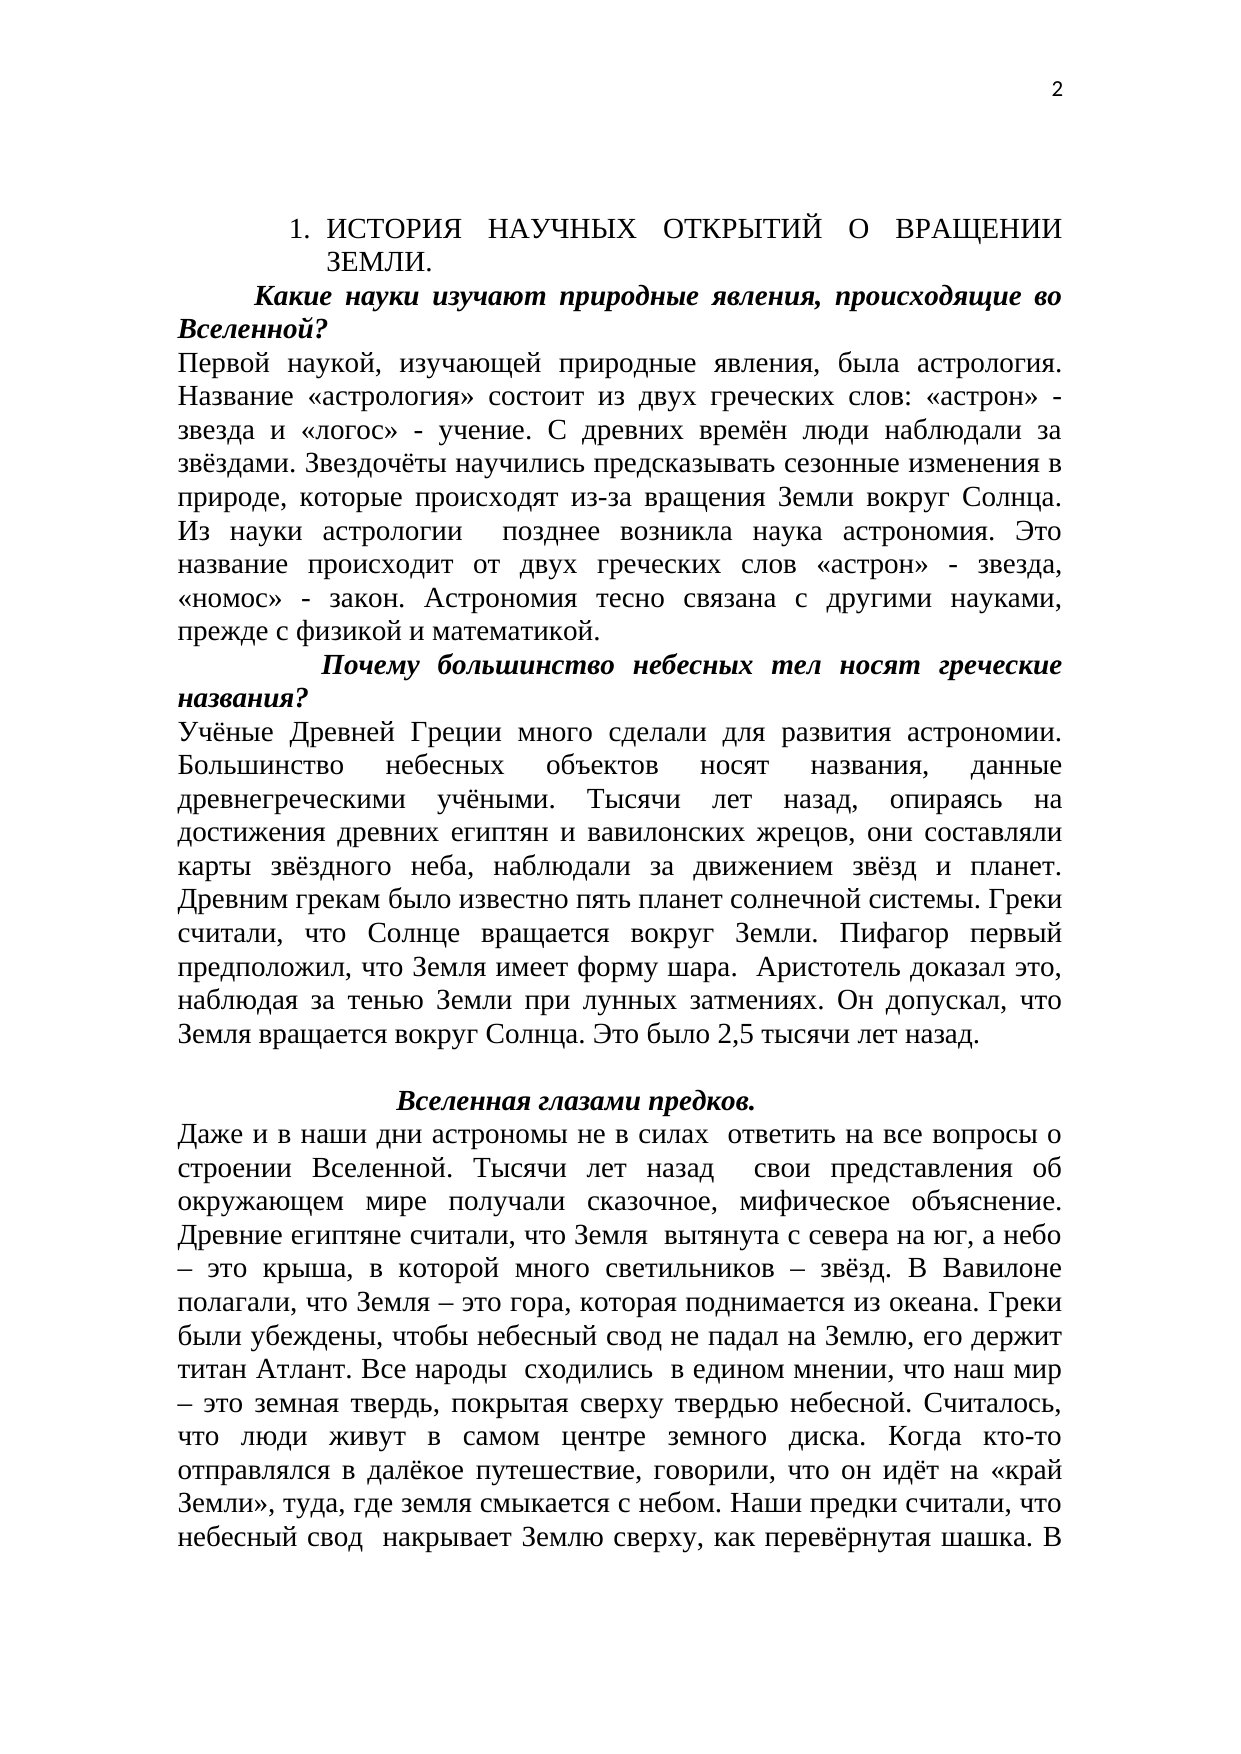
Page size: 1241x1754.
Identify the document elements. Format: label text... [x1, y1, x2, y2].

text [177, 1116, 1063, 1552]
text Почему большинство небесных тел носят греческие названия? [177, 647, 1063, 714]
text Вселенная глазами предков. [177, 1083, 1063, 1116]
text Учёные Древней Греции много сделали для развития астрономии. Большинство небесных объектов носят названия, данные древнегреческими учёными. Тысячи лет назад, опираясь на достижения древних египтян и вавилонских жрецов, они составляли карты звёздного неба, наблюдали за движением звёзд и планет. Древним грекам было известно пять планет солнечной системы. Греки считали, что Солнце вращается вокруг Земли. Пифагор первый предположил, что Земля имеет форму шара. Аристотель доказал это, наблюдая за тенью Земли при лунных затмениях. Он допускал, что Земля вращается вокруг Солнца. Это было 2,5 тысячи лет назад. [177, 714, 1063, 1049]
text Какие науки изучают природные явления, происходящие во Вселенной? [177, 278, 1063, 345]
text Первой наукой, изучающей природные явления, была астрология. Название «астрология» состоит из двух греческих слов: «астрон» - звезда и «логос» - учение. С древних времён люди наблюдали за звёздами. Звездочёты научились предсказывать сезонные изменения в природе, которые происходят из-за вращения Земли вокруг Солнца. Из науки астрологии позднее возникла наука астрономия. Это название происходит от двух греческих слов «астрон» - звезда, «номос» - закон. Астрономия тесно связана с другими науками, прежде с физикой и математикой. [177, 345, 1063, 647]
list ИСТОРИЯ НАУЧНЫХ ОТКРЫТИЙ О ВРАЩЕНИИ ЗЕМЛИ. [288, 211, 1063, 278]
